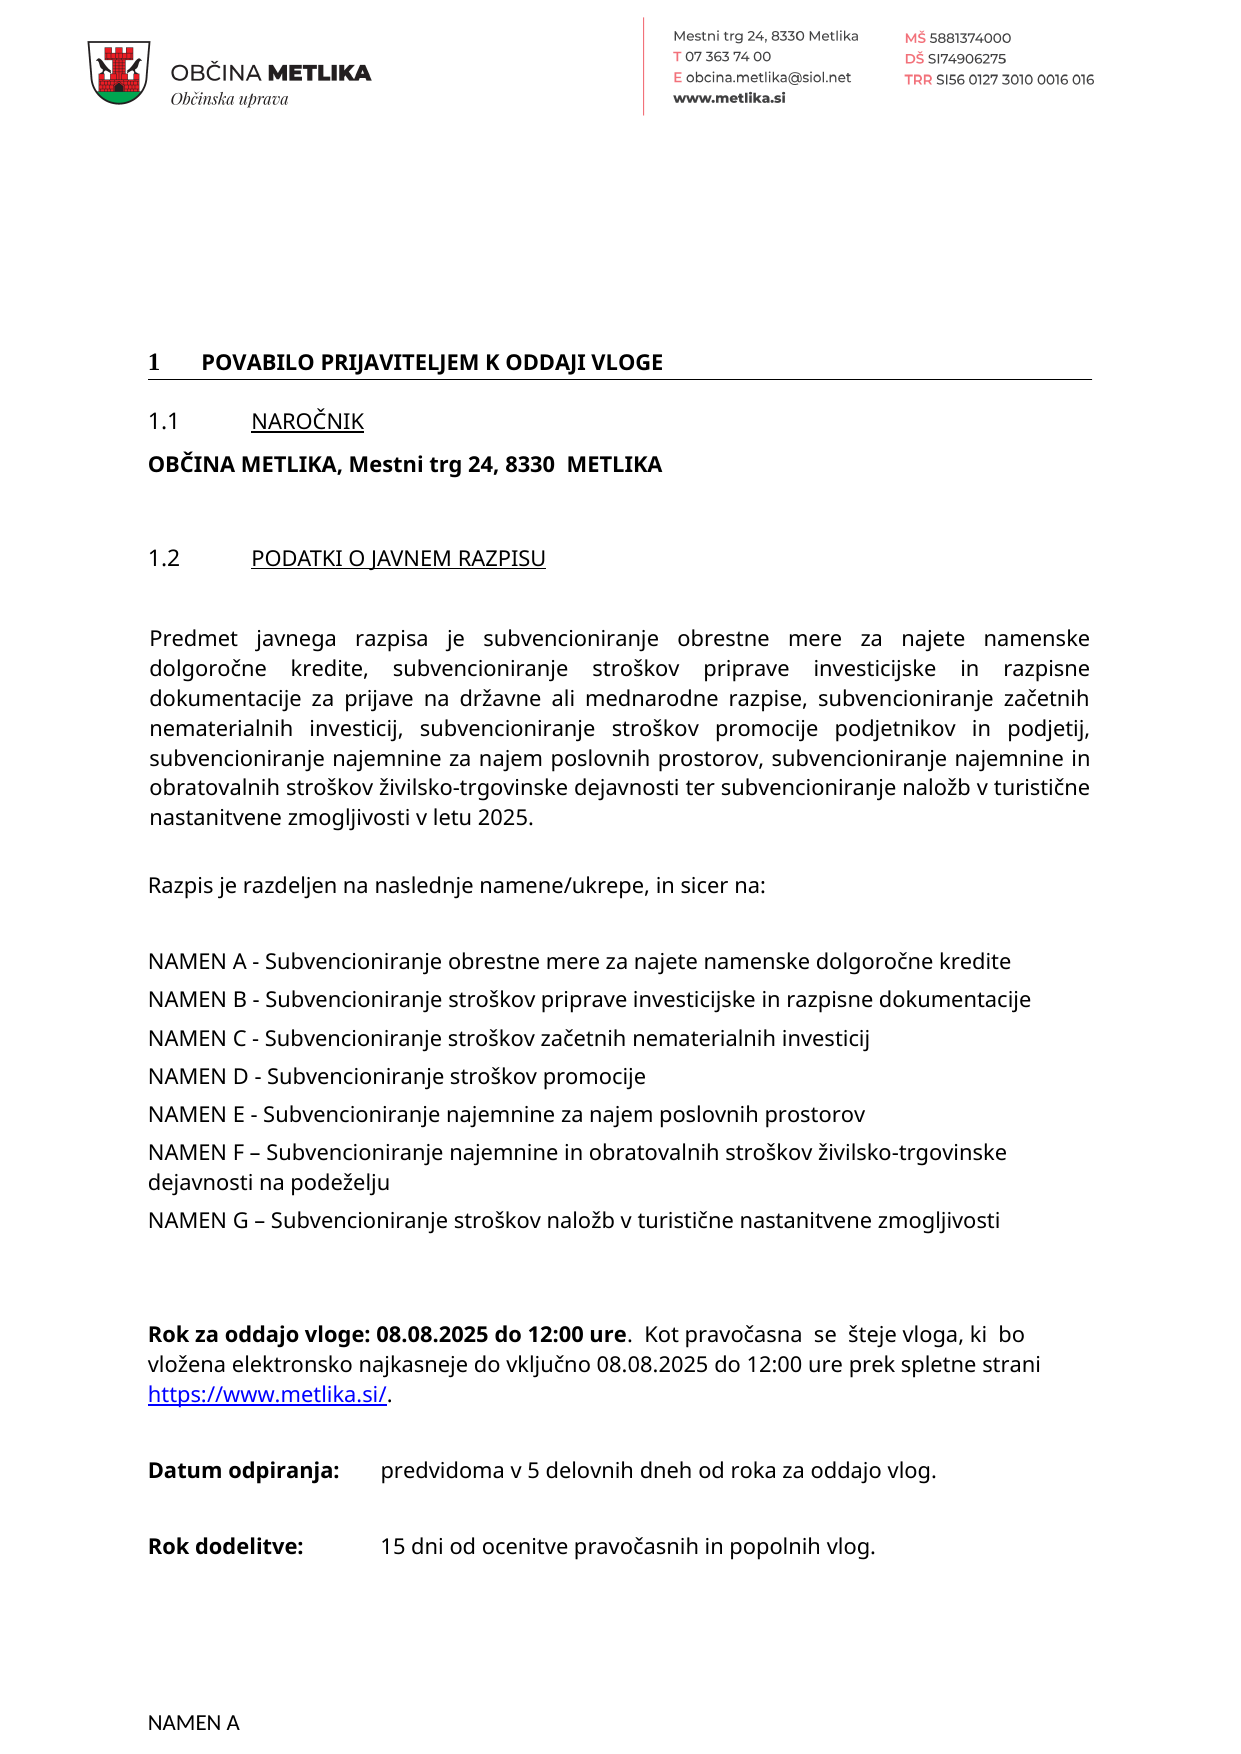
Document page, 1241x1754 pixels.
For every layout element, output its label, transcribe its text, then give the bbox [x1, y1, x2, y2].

text NAMEN F – Subvencioniranje najemnine in obratovalnih stroškov živilsko-trgovinske dejavnosti na podeželju [148, 1137, 1092, 1196]
text NAMEN B - Subvencioniranje stroškov priprave investicijske in razpisne dokumentacije [148, 984, 1092, 1014]
text NAMEN G – Subvencioniranje stroškov naložb v turistične nastanitvene zmogljivosti [148, 1205, 1092, 1234]
text NAMEN C - Subvencioniranje stroškov začetnih nematerialnih investicij [148, 1022, 1092, 1052]
subtitle Povabilo prijaviteljem k oddaji vloge [148, 347, 1092, 379]
subtitle PODATKI O JAVNEM RAZPISU [148, 541, 1092, 573]
text Rok dodelitve: 15 dni od ocenitve pravočasnih in popolnih vlog. [148, 1531, 1092, 1561]
text OBČINA METLIKA, Mestni trg 24, 8330 METLIKA [148, 448, 1092, 478]
picture [0, 0, 1212, 131]
text Rok za oddajo vloge: 08.08.2025 do 12:00 ure. Kot pravočasna se šteje vloga, ki bo vložena elektronsko najkasneje do vključno 08.08.2025 do 12:00 ure prek spletne strani https://www.metlika.si/. [148, 1319, 1092, 1408]
subtitle NAROČNIK [148, 405, 1092, 436]
text Predmet javnega razpisa je subvencioniranje obrestne mere za najete namenske dolgoročne kredite, subvencioniranje stroškov priprave investicijske in razpisne dokumentacije za prijave na državne ali mednarodne razpise, subvencioniranje začetnih nematerialnih investicij, subvencioniranje stroškov promocije podjetnikov in podjetij, subvencioniranje najemnine za najem poslovnih prostorov, subvencioniranje najemnine in obratovalnih stroškov živilsko-trgovinske dejavnosti ter subvencioniranje naložb v turistične nastanitvene zmogljivosti v letu 2025. [149, 623, 1091, 832]
text NAMEN A - Subvencioniranje obrestne mere za najete namenske dolgoročne kredite [148, 946, 1092, 976]
text Datum odpiranja: predvidoma v 5 delovnih dneh od roka za oddajo vlog. [148, 1455, 1092, 1485]
text Razpis je razdeljen na naslednje namene/ukrepe, in sicer na: [148, 870, 1092, 900]
text NAMEN D - Subvencioniranje stroškov promocije [148, 1061, 1092, 1090]
text NAMEN E - Subvencioniranje najemnine za najem poslovnih prostorov [148, 1099, 1092, 1128]
